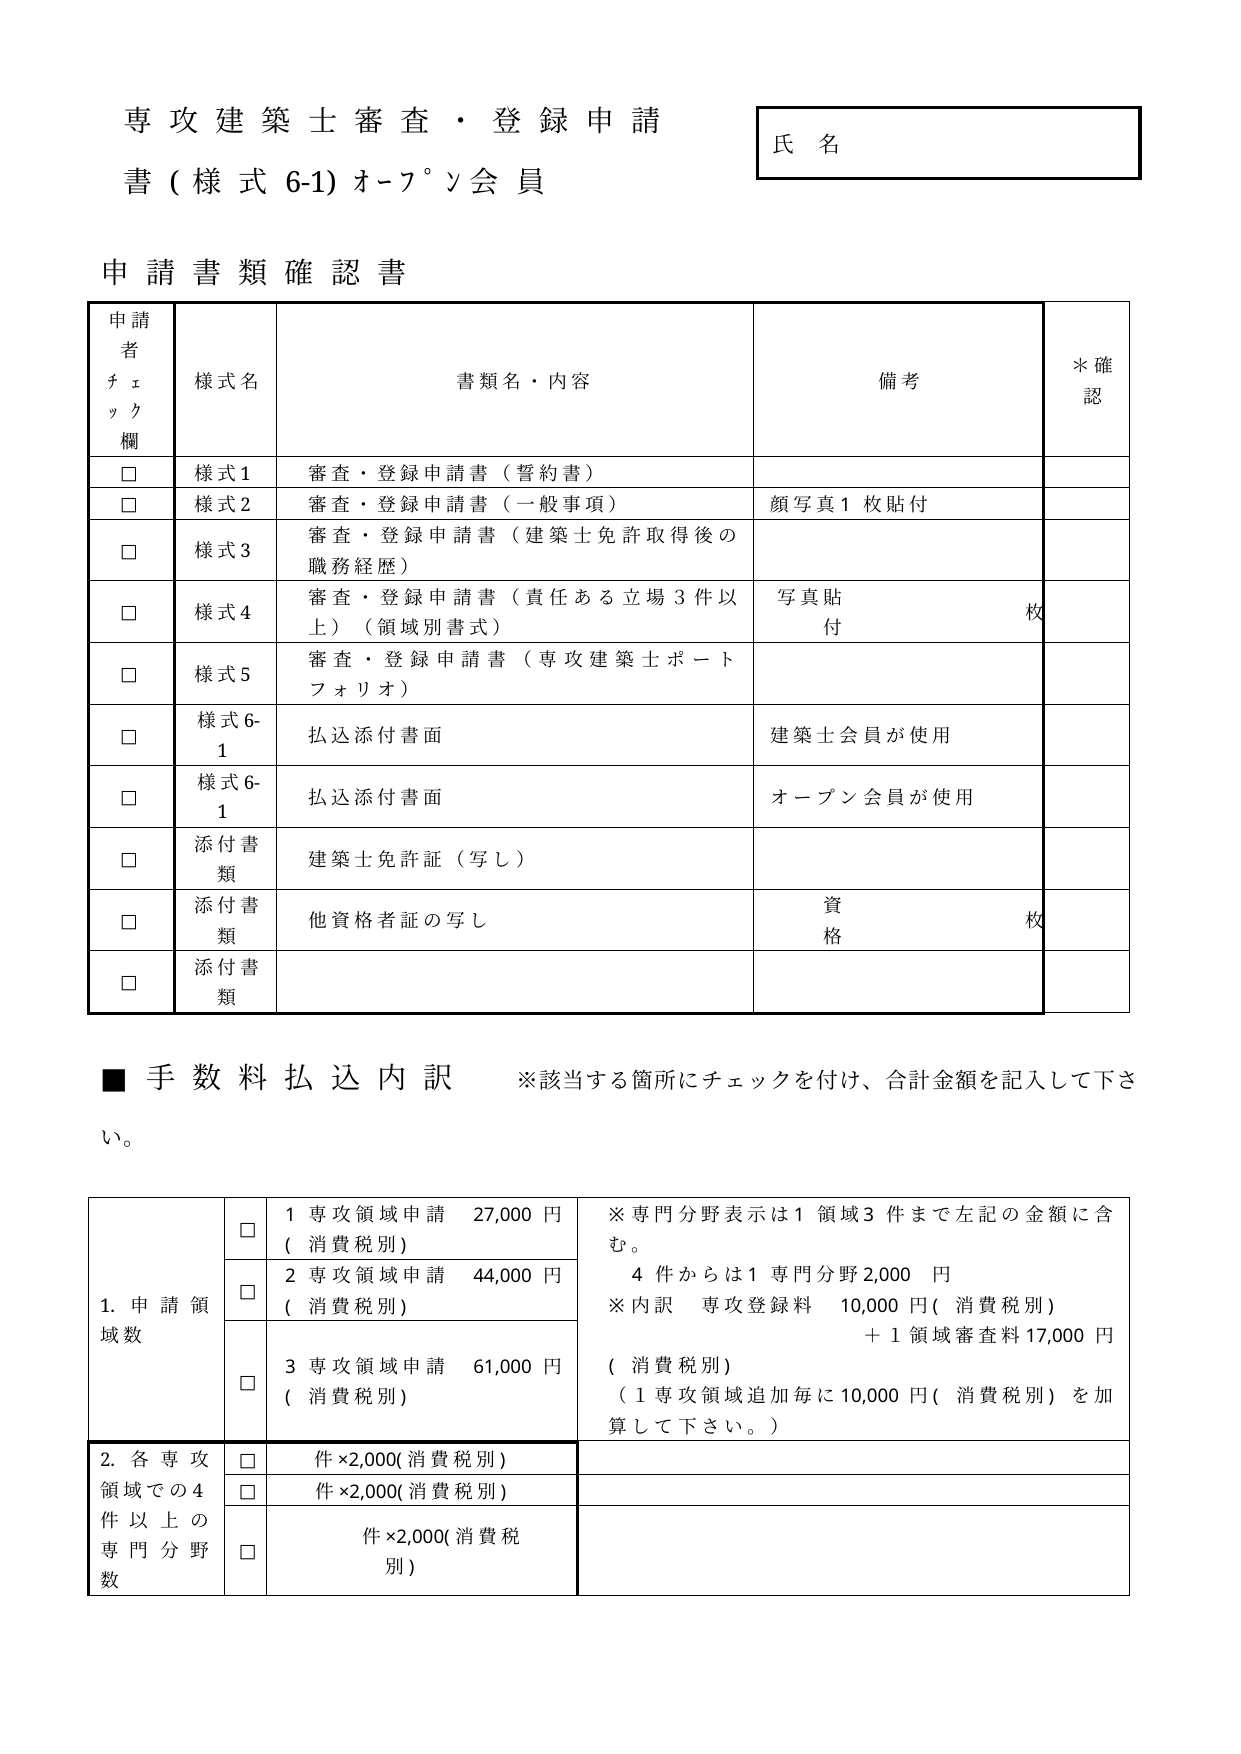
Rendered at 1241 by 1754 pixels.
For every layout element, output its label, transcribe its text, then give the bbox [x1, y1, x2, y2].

table_cell □ [225, 1260, 266, 1320]
table_cell 建築士会員が使用 [754, 705, 1042, 765]
table_cell 様式6-1 [176, 705, 276, 765]
table_cell [1045, 951, 1129, 1012]
table_cell 顔写真1枚貼付 [754, 488, 1042, 518]
table_cell □ [90, 951, 173, 1012]
table_header 書類名・内容 [277, 304, 753, 456]
table_cell [858, 581, 997, 642]
table_cell □ [90, 705, 173, 765]
table_cell 様式6-1 [176, 766, 276, 827]
text ■手数料払込内訳 ※該当する箇所にチェックを付け、合計金額を記入して下さい。 [100, 1045, 1140, 1166]
table_cell 審査・登録申請書（誓約書） [277, 457, 753, 487]
table_cell 件×2,000(消費税別) [267, 1506, 576, 1595]
table_cell 払込添付書面 [277, 766, 753, 827]
table_cell 払込添付書面 [277, 705, 753, 765]
table_cell 添付書類 [176, 828, 276, 888]
table_cell [1045, 581, 1129, 642]
table_cell [754, 520, 1042, 580]
table_cell □ [90, 457, 173, 487]
table_cell 様式3 [176, 520, 276, 580]
table_cell □ [225, 1321, 266, 1440]
table_cell 審査・登録申請書（一般事項） [277, 488, 753, 518]
table_cell [754, 828, 1042, 888]
table_cell [754, 457, 1042, 487]
table_cell オープン会員が使用 [754, 766, 1042, 827]
table_cell 2専攻領域申請 44,000円 (消費税別) [267, 1260, 577, 1320]
text 申請書類確認書 [100, 240, 1140, 301]
table_cell [754, 643, 1042, 703]
table_header 申請者 ﾁｪｯｸ欄 [90, 304, 173, 456]
table_cell [579, 1506, 1129, 1595]
table_cell □ [225, 1475, 266, 1505]
table_cell □ [90, 643, 173, 703]
table_header ※専門分野表示は1領域3件まで左記の金額に含む。 4件からは1専門分野2,000円 ※内訳 専攻登録料 10,000円(消費税別) ＋１領域審査料17,000円(消費税別) （１専攻領域追加毎に10,000円(消費税別)を加算して下さい。） [578, 1198, 1129, 1440]
table_cell [1045, 890, 1129, 950]
table_cell □ [90, 766, 173, 827]
table_cell 審査・登録申請書（専攻建築士ポートフォリオ） [277, 643, 753, 703]
table_header □ [225, 1198, 266, 1258]
table_cell □ [225, 1444, 266, 1474]
table_cell □ [90, 890, 173, 950]
table_cell 写真貼付 [754, 581, 858, 642]
table_cell 枚 [997, 581, 1042, 642]
table_cell [1045, 457, 1129, 487]
table_cell 枚 [997, 890, 1042, 950]
table_cell 様式5 [176, 643, 276, 703]
table_cell [579, 1475, 1129, 1505]
table_cell 他資格者証の写し [277, 890, 753, 950]
table_cell 様式2 [176, 488, 276, 518]
table_header 様式名 [176, 304, 276, 456]
table_cell □ [90, 581, 173, 642]
table_header 1.申請領域数 [89, 1198, 224, 1440]
table_cell 3専攻領域申請 61,000円 (消費税別) [267, 1321, 577, 1440]
table_header 備考 [754, 304, 1042, 456]
table_cell [1045, 520, 1129, 580]
table_cell [858, 890, 997, 950]
table_header 専攻建築士審査・登録申請書(様式6-1)ｵｰﾌﾟﾝ会員 [89, 89, 723, 210]
table_cell 2.各専攻領域での4件以上の専門分野数 [90, 1444, 224, 1595]
table_cell [1045, 766, 1129, 827]
table_cell [1045, 643, 1129, 703]
table_cell [1045, 488, 1129, 518]
table_cell [754, 951, 1042, 1012]
table_cell 添付書類 [176, 951, 276, 1012]
table_cell □ [90, 828, 173, 888]
table_cell 資 格 [754, 890, 858, 950]
table_cell 件×2,000(消費税別) [267, 1475, 576, 1505]
table_cell 建築士免許証（写し） [277, 828, 753, 888]
table_cell [1045, 705, 1129, 765]
table_cell □ [90, 520, 173, 580]
table_cell □ [90, 488, 173, 518]
table_header 1専攻領域申請 27,000円 (消費税別) [267, 1198, 577, 1258]
table_cell [579, 1441, 1129, 1474]
table_cell 様式1 [176, 457, 276, 487]
table_cell 件×2,000(消費税別) [267, 1444, 576, 1474]
table_cell 様式4 [176, 581, 276, 642]
table_cell 審査・登録申請書（建築士免許取得後の職務経歴） [277, 520, 753, 580]
table_cell [277, 951, 753, 1012]
table_header ＊確認 [1045, 302, 1129, 456]
table_header [724, 89, 1151, 210]
table_cell □ [225, 1506, 266, 1595]
table_cell 審査・登録申請書（責任ある立場３件以上）（領域別書式） [277, 581, 753, 642]
table_cell [1045, 828, 1129, 888]
table_cell 添付書類 [176, 890, 276, 950]
